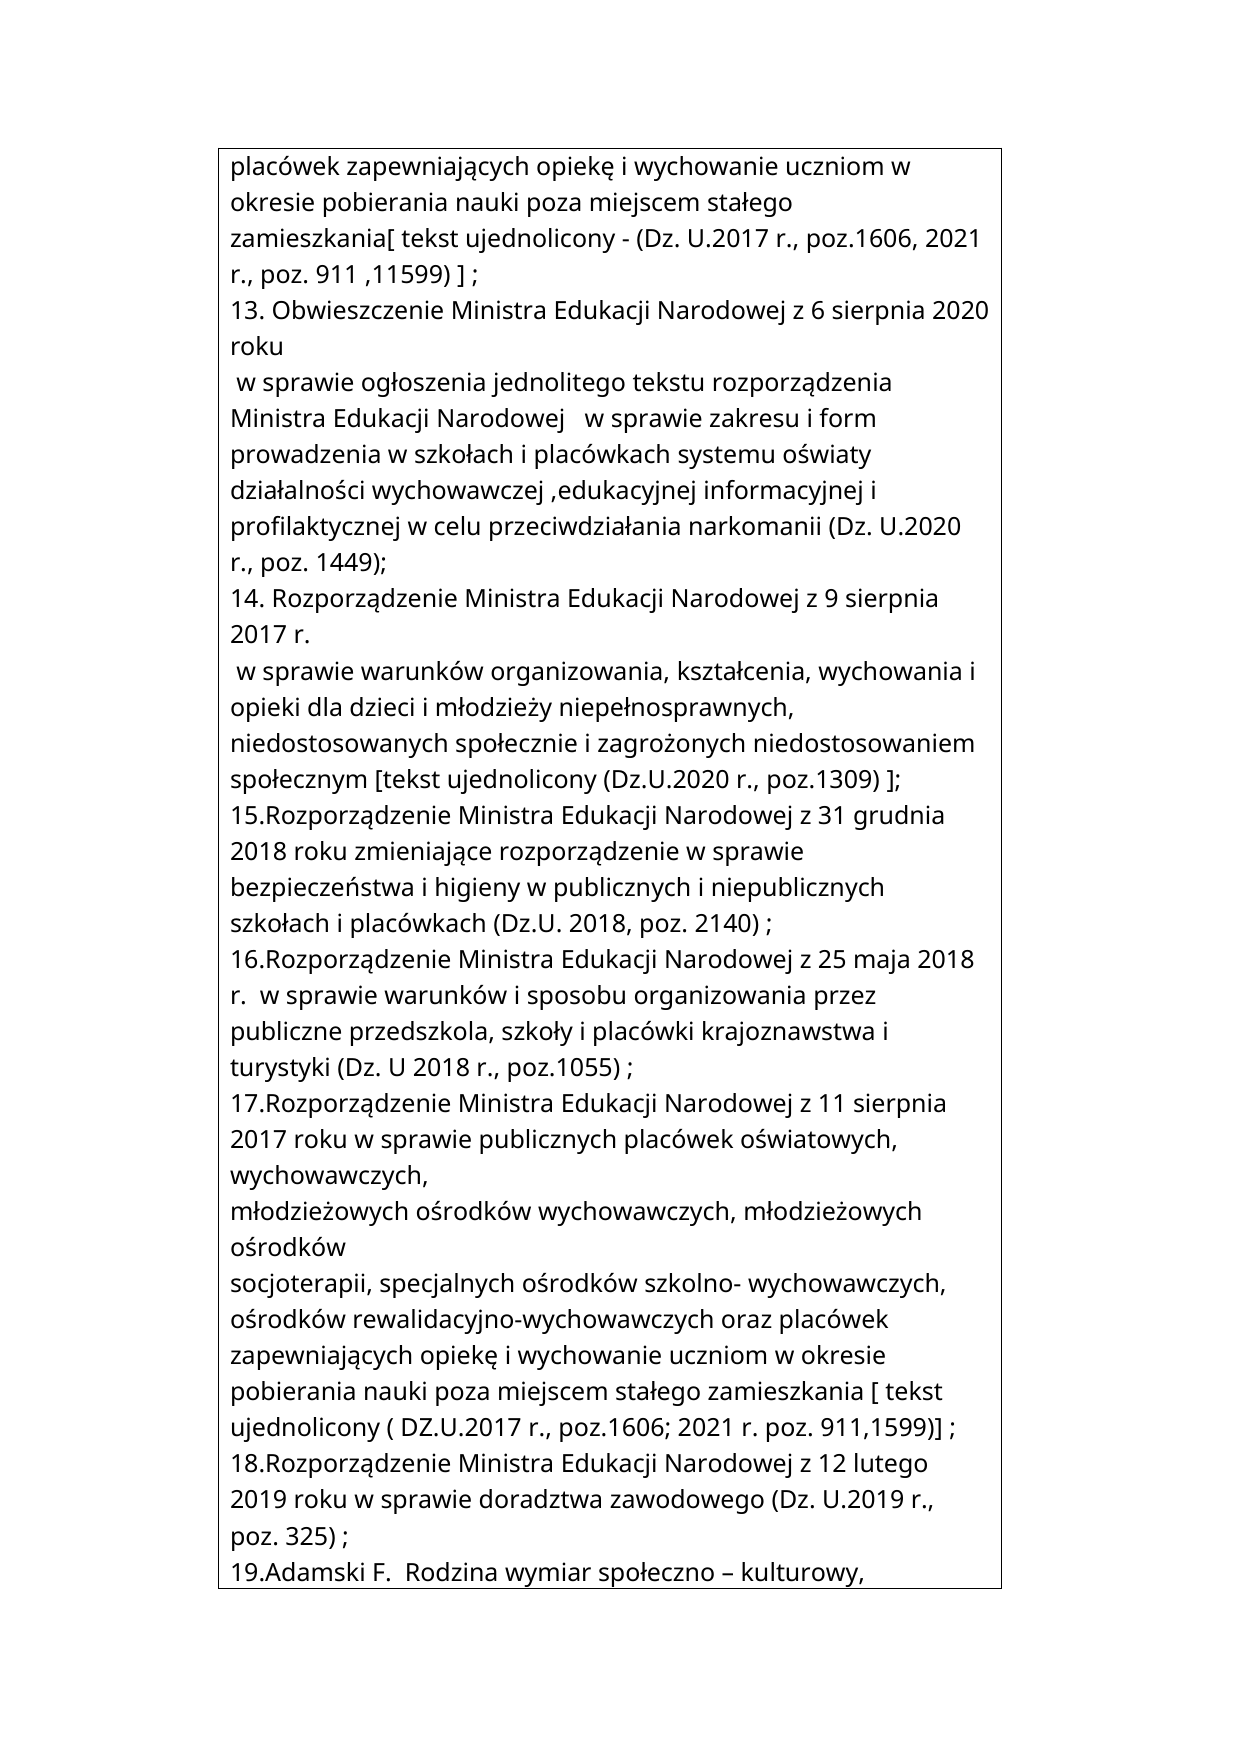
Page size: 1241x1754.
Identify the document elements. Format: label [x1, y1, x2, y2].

table_cell [219, 149, 1001, 1588]
